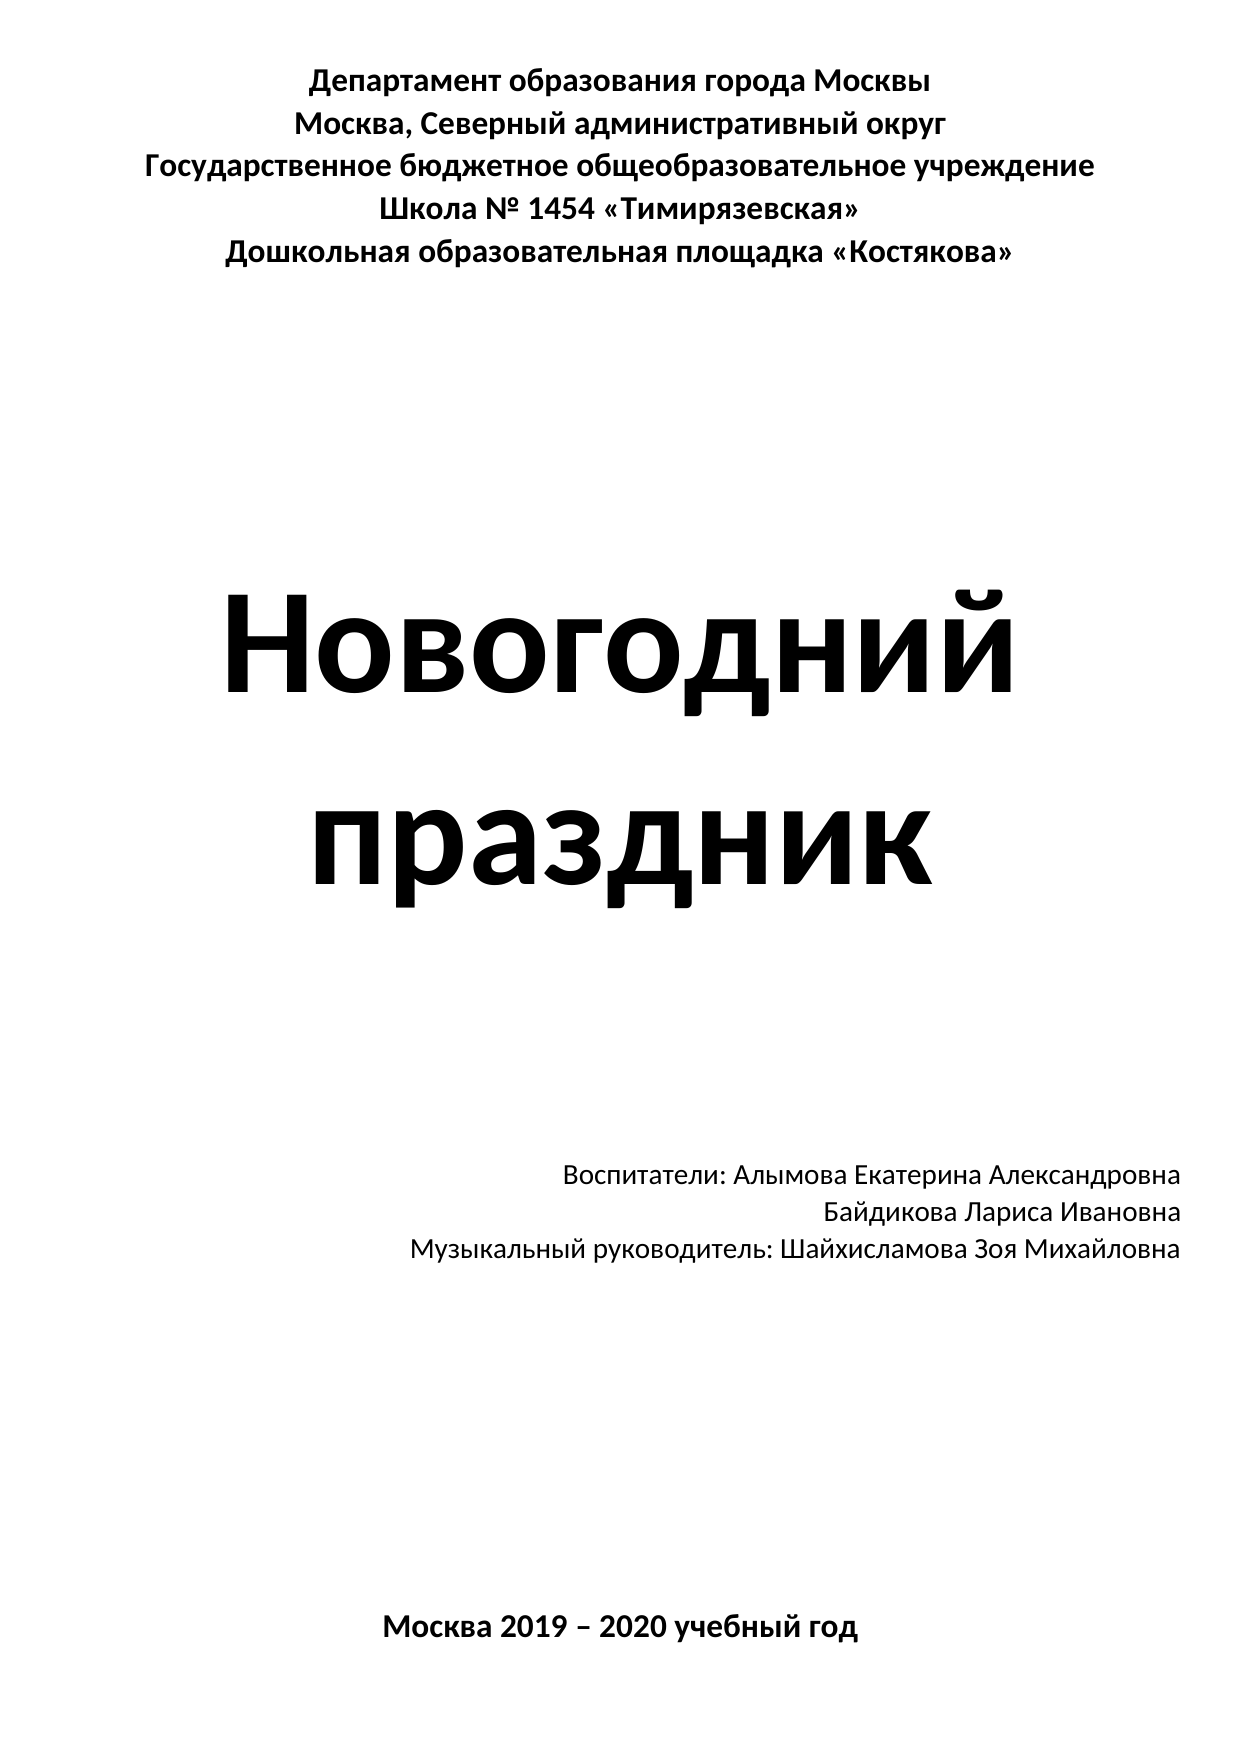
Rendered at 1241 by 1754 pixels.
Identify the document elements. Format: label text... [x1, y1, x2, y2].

text Государственное бюджетное общеобразовательное учреждение [59, 144, 1181, 185]
text Департамент образования города Москвы [59, 59, 1181, 100]
text Музыкальный руководитель: Шайхисламова Зоя Михайловна [59, 1231, 1181, 1266]
text Байдикова Лариса Ивановна [59, 1193, 1181, 1229]
text Школа № 1454 «Тимирязевская» [59, 187, 1181, 228]
text Дошкольная образовательная площадка «Костякова» [59, 230, 1181, 271]
text Новогодний праздник [59, 547, 1181, 922]
text Москва, Северный административный округ [59, 102, 1181, 142]
text Воспитатели: Алымова Екатерина Александровна [59, 1156, 1181, 1191]
text Москва 2019 – 2020 учебный год [59, 1605, 1181, 1646]
